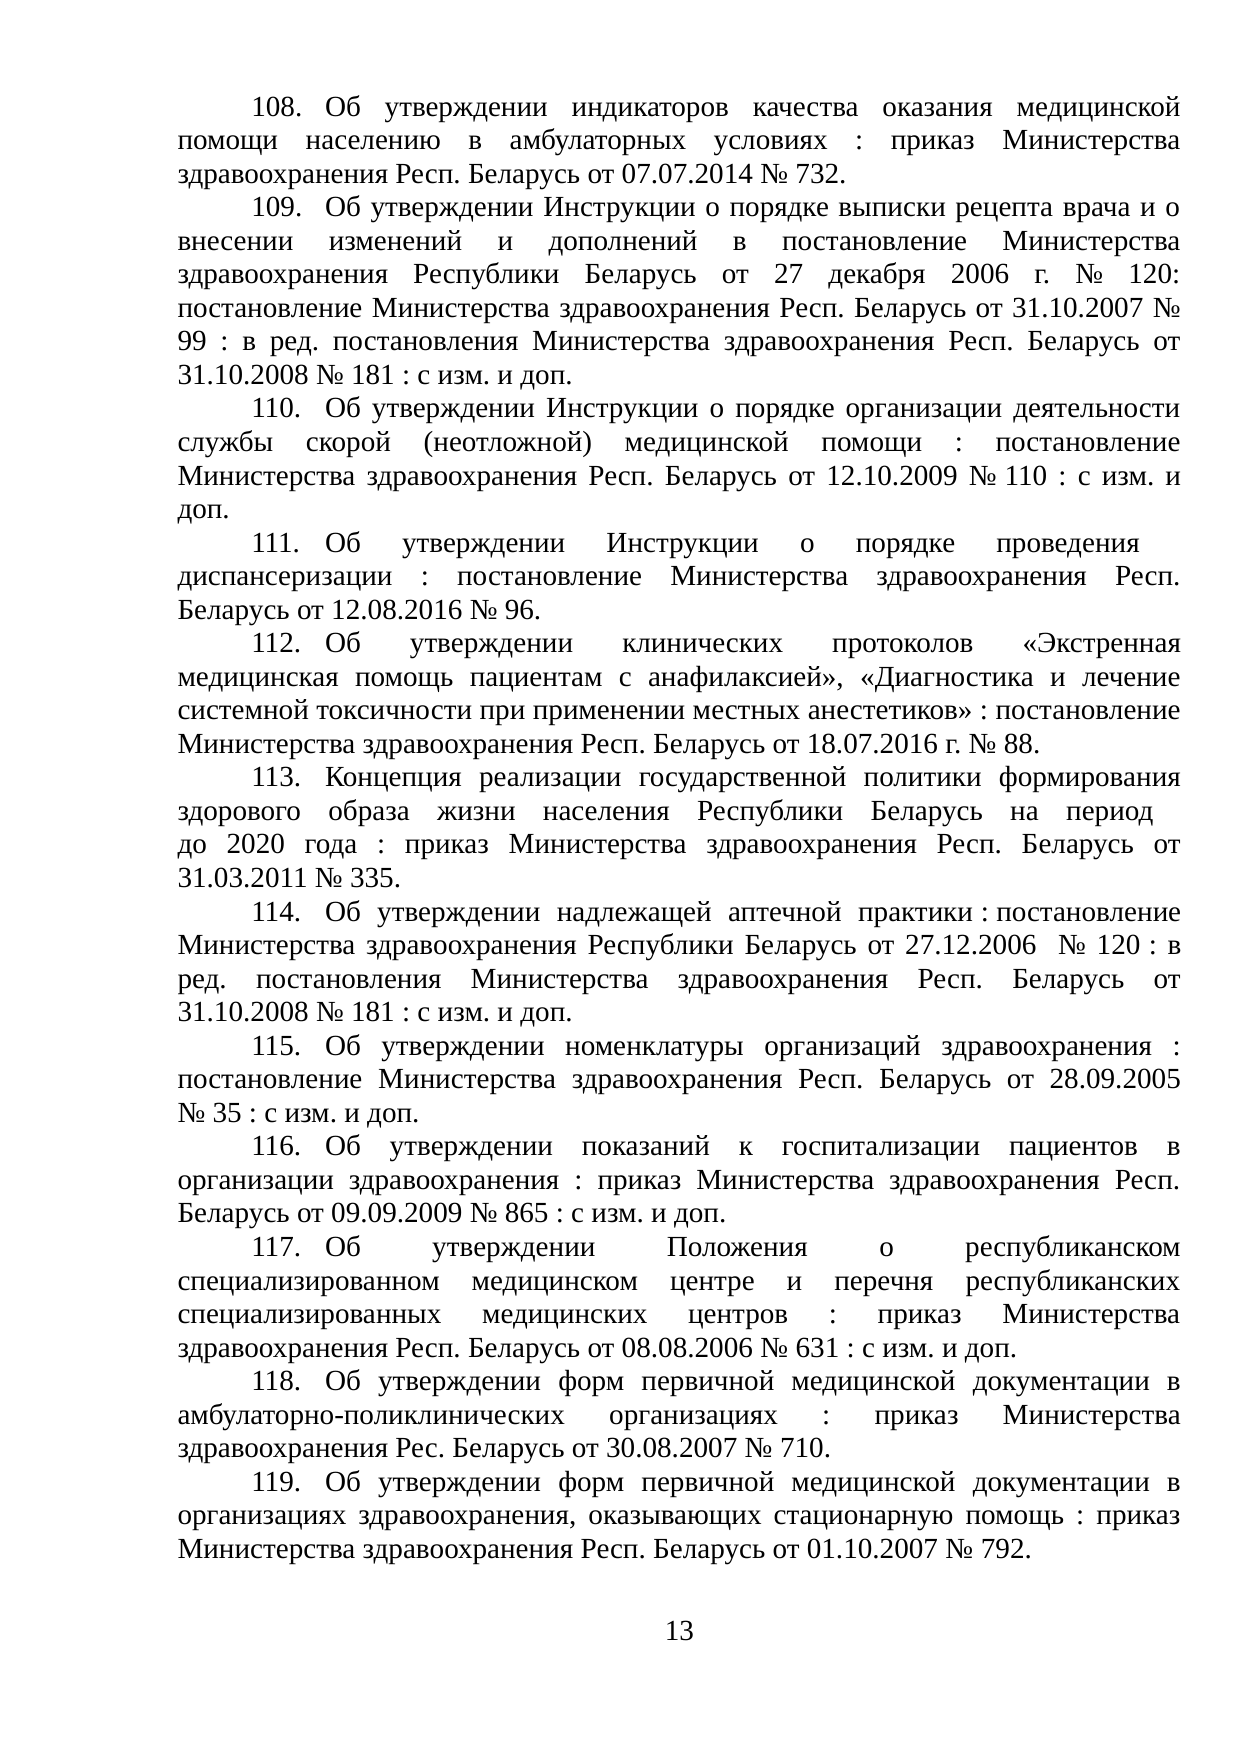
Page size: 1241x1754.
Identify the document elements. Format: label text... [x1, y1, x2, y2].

list Об утверждении номенклатуры организаций здравоохранения : постановление Министерства здравоохранения Респ. Беларусь от 28.09.2005 № 35 : с изм. и доп. [177, 1028, 1181, 1128]
list Об утверждении клинических протоколов «Экстренная медицинская помощь пациентам с анафилаксией», «Диагностика и лечение системной токсичности при применении местных анестетиков» : постановление Министерства здравоохранения Респ. Беларусь от 18.07.2016 г. № 88. [177, 625, 1181, 759]
list Об утверждении надлежащей аптечной практики : постановление Министерства здравоохранения Республики Беларусь от 27.12.2006 № 120 : в ред. постановления Министерства здравоохранения Респ. Беларусь от 31.10.2008 № 181 : с изм. и доп. [177, 894, 1181, 1028]
list Об утверждении индикаторов качества оказания медицинской помощи населению в амбулаторных условиях : приказ Министерства здравоохранения Респ. Беларусь от 07.07.2014 № 732. [177, 89, 1181, 189]
list Концепция реализации государственной политики формирования здорового образа жизни населения Республики Беларусь на период до 2020 года : приказ Министерства здравоохранения Респ. Беларусь от 31.03.2011 № 335. [177, 759, 1181, 894]
list Об утверждении форм первичной медицинской документации в амбулаторно-поликлинических организациях : приказ Министерства здравоохранения Рес. Беларусь от 30.08.2007 № 710. [177, 1363, 1181, 1464]
list Об утверждении Инструкции о порядке проведения диспансеризации : постановление Министерства здравоохранения Респ. Беларусь от 12.08.2016 № 96. [177, 525, 1181, 625]
list Об утверждении Положения о республиканском специализированном медицинском центре и перечня республиканских специализированных медицинских центров : приказ Министерства здравоохранения Респ. Беларусь от 08.08.2006 № 631 : с изм. и доп. [177, 1229, 1181, 1363]
list Об утверждении показаний к госпитализации пациентов в организации здравоохранения : приказ Министерства здравоохранения Респ. Беларусь от 09.09.2009 № 865 : с изм. и доп. [177, 1128, 1181, 1229]
list Об утверждении форм первичной медицинской документации в организациях здравоохранения, оказывающих стационарную помощь : приказ Министерства здравоохранения Респ. Беларусь от 01.10.2007 № 792. [177, 1464, 1181, 1564]
list Об утверждении Инструкции о порядке выписки рецепта врача и о внесении изменений и дополнений в постановление Министерства здравоохранения Республики Беларусь от 27 декабря . № 120: постановление Министерства здравоохранения Респ. Беларусь от 31.10.2007 № 99 : в ред. постановления Министерства здравоохранения Респ. Беларусь от 31.10.2008 № 181 : с изм. и доп. [177, 189, 1181, 391]
list Об утверждении Инструкции о порядке организации деятельности службы скорой (неотложной) медицинской помощи : постановление Министерства здравоохранения Респ. Беларусь от 12.10.2009 № 110 : с изм. и доп. [177, 391, 1181, 525]
